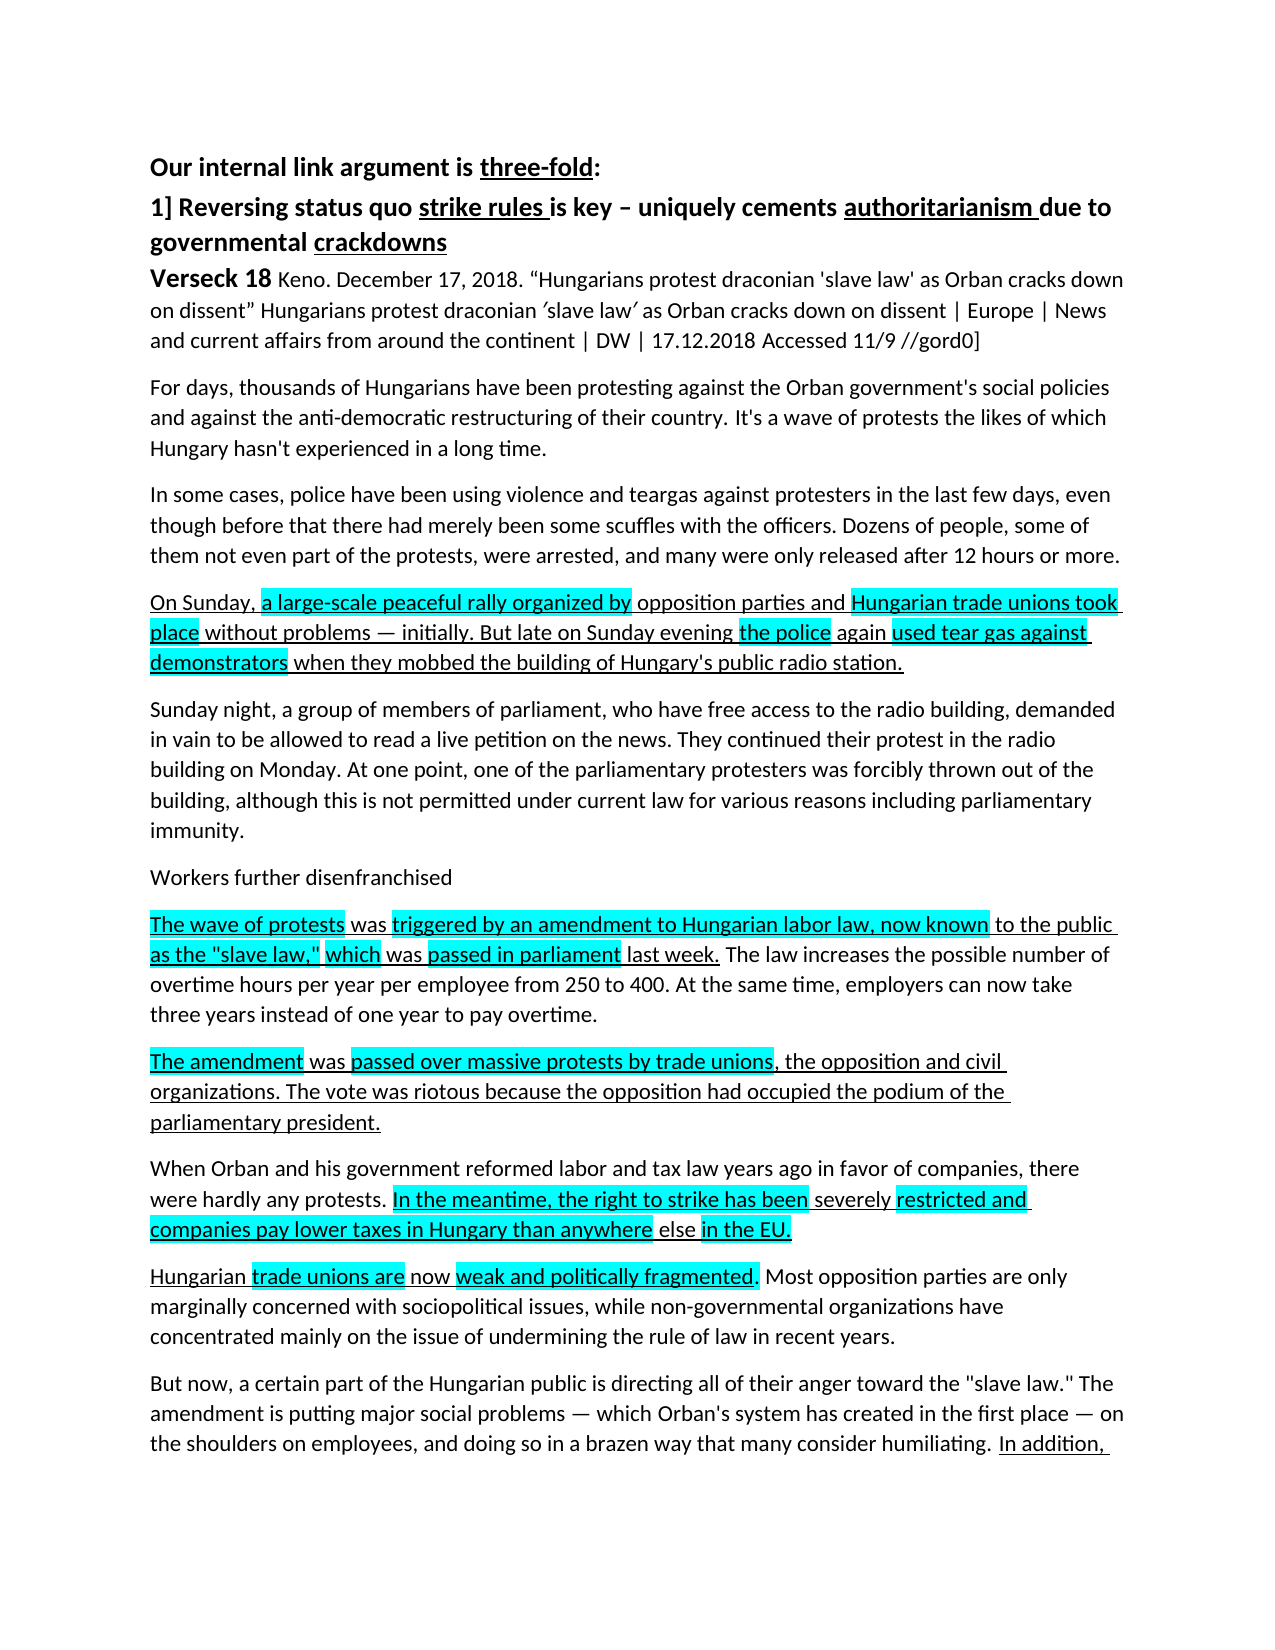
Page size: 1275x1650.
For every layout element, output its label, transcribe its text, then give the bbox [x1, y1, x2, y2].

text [150, 1369, 1125, 1458]
text Hungarian trade unions are now weak and politically fragmented. Most opposition parties are only marginally concerned with sociopolitical issues, while non-governmental organizations have concentrated mainly on the issue of undermining the rule of law in recent years. [150, 1262, 1125, 1350]
subtitle Our internal link argument is three-fold: [150, 150, 1125, 183]
text For days, thousands of Hungarians have been protesting against the Orban government's social policies and against the anti-democratic restructuring of their country. It's a wave of protests the likes of which Hungary hasn't experienced in a long time. [150, 373, 1125, 462]
text Workers further disenfranchised [150, 863, 1125, 891]
text Verseck 18 Keno. December 17, 2018. “Hungarians protest draconian 'slave law' as Orban cracks down on dissent” Hungarians protest draconian ′slave law′ as Orban cracks down on dissent | Europe | News and current affairs from around the continent | DW | 17.12.2018 Accessed 11/9 //gord0] [150, 261, 1125, 354]
text Sunday night, a group of members of parliament, who have free access to the radio building, demanded in vain to be allowed to read a live petition on the news. They continued their protest in the radio building on Monday. At one point, one of the parliamentary protesters was forcibly thrown out of the building, although this is not permitted under current law for various reasons including parliamentary immunity. [150, 695, 1125, 844]
text The wave of protests was triggered by an amendment to Hungarian labor law, now known to the public as the "slave law," which was passed in parliament last week. The law increases the possible number of overtime hours per year per employee from 250 to 400. At the same time, employers can now take three years instead of one year to pay overtime. [150, 910, 1125, 1028]
text On Sunday, a large-scale peaceful rally organized by opposition parties and Hungarian trade unions took place without problems — initially. But late on Sunday evening the police again used tear gas against demonstrators when they mobbed the building of Hungary's public radio station. [150, 588, 1125, 676]
text The amendment was passed over massive protests by trade unions, the opposition and civil organizations. The vote was riotous because the opposition had occupied the podium of the parliamentary president. [150, 1047, 1125, 1136]
text In some cases, police have been using violence and teargas against protesters in the last few days, even though before that there had merely been some scuffles with the officers. Dozens of people, some of them not even part of the protests, were arrested, and many were only released after 12 hours or more. [150, 481, 1125, 569]
subtitle 1] Reversing status quo strike rules is key – uniquely cements authoritarianism due to governmental crackdowns [150, 190, 1125, 258]
text When Orban and his government reformed labor and tax law years ago in favor of companies, there were hardly any protests. In the meantime, the right to strike has been severely restricted and companies pay lower taxes in Hungary than anywhere else in the EU. [150, 1154, 1125, 1243]
